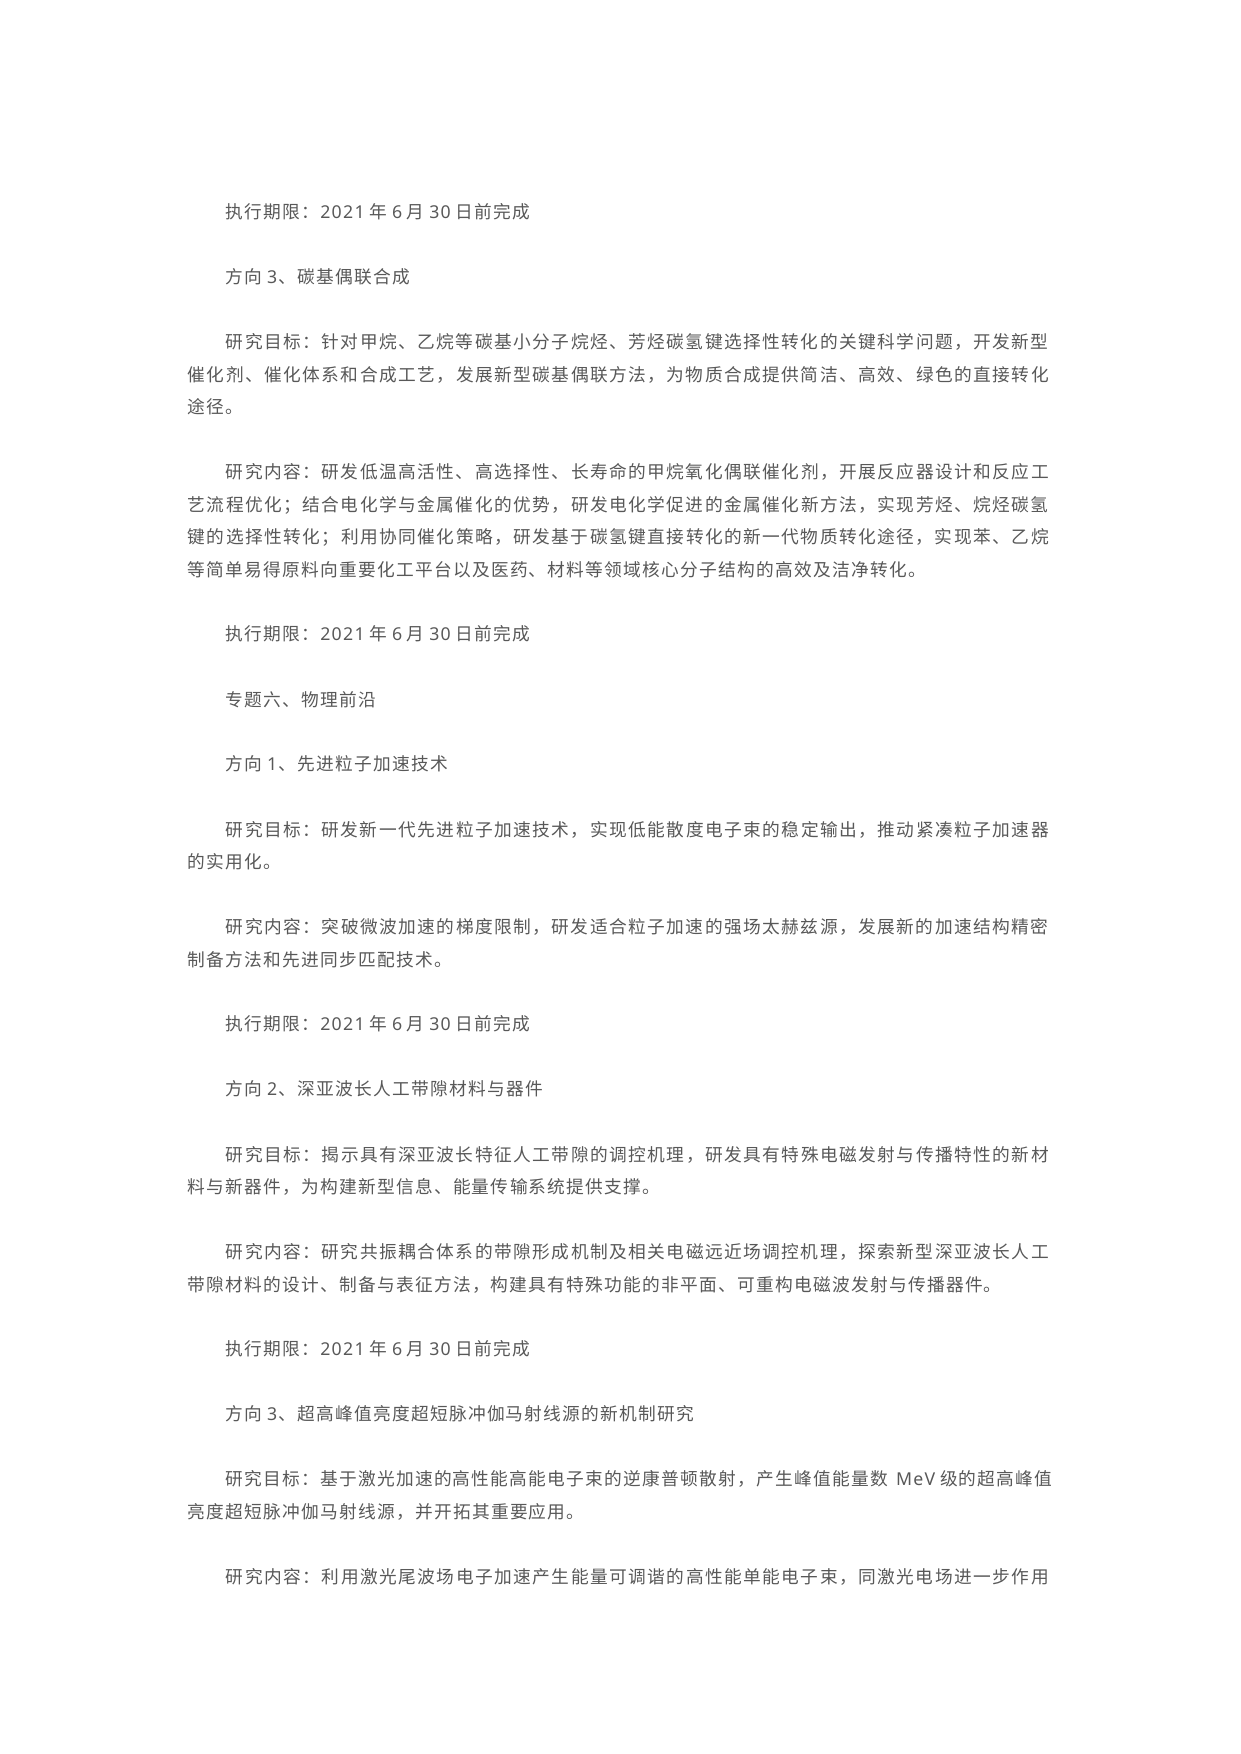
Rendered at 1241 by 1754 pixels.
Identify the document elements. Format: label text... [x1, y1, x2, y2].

text 方向3、超高峰值亮度超短脉冲伽马射线源的新机制研究 [187, 1397, 1053, 1429]
text 研究目标：基于激光加速的高性能高能电子束的逆康普顿散射，产生峰值能量数MeV级的超高峰值亮度超短脉冲伽马射线源，并开拓其重要应用。 [187, 1462, 1053, 1527]
text 执行期限：2021年6月30日前完成 [187, 1007, 1053, 1039]
text 方向2、深亚波长人工带隙材料与器件 [187, 1072, 1053, 1104]
text 执行期限：2021年6月30日前完成 [187, 617, 1053, 649]
text 方向3、碳基偶联合成 [187, 259, 1053, 292]
text 研究目标：针对甲烷、乙烷等碳基小分子烷烃、芳烃碳氢键选择性转化的关键科学问题，开发新型催化剂、催化体系和合成工艺，发展新型碳基偶联方法，为物质合成提供简洁、高效、绿色的直接转化途径。 [187, 324, 1053, 422]
text 方向1、先进粒子加速技术 [187, 747, 1053, 779]
text 执行期限：2021年6月30日前完成 [187, 1332, 1053, 1364]
text 专题六、物理前沿 [187, 682, 1053, 714]
text 研究目标：揭示具有深亚波长特征人工带隙的调控机理，研发具有特殊电磁发射与传播特性的新材料与新器件，为构建新型信息、能量传输系统提供支撑。 [187, 1137, 1053, 1202]
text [187, 1559, 1053, 1592]
text 研究目标：研发新一代先进粒子加速技术，实现低能散度电子束的稳定输出，推动紧凑粒子加速器的实用化。 [187, 812, 1053, 877]
text 研究内容：研究共振耦合体系的带隙形成机制及相关电磁远近场调控机理，探索新型深亚波长人工带隙材料的设计、制备与表征方法，构建具有特殊功能的非平面、可重构电磁波发射与传播器件。 [187, 1234, 1053, 1299]
text 研究内容：突破微波加速的梯度限制，研发适合粒子加速的强场太赫兹源，发展新的加速结构精密制备方法和先进同步匹配技术。 [187, 909, 1053, 974]
text 执行期限：2021年6月30日前完成 [187, 194, 1053, 227]
text 研究内容：研发低温高活性、高选择性、长寿命的甲烷氧化偶联催化剂，开展反应器设计和反应工艺流程优化；结合电化学与金属催化的优势，研发电化学促进的金属催化新方法，实现芳烃、烷烃碳氢键的选择性转化；利用协同催化策略，研发基于碳氢键直接转化的新一代物质转化途径，实现苯、乙烷等简单易得原料向重要化工平台以及医药、材料等领域核心分子结构的高效及洁净转化。 [187, 454, 1053, 584]
